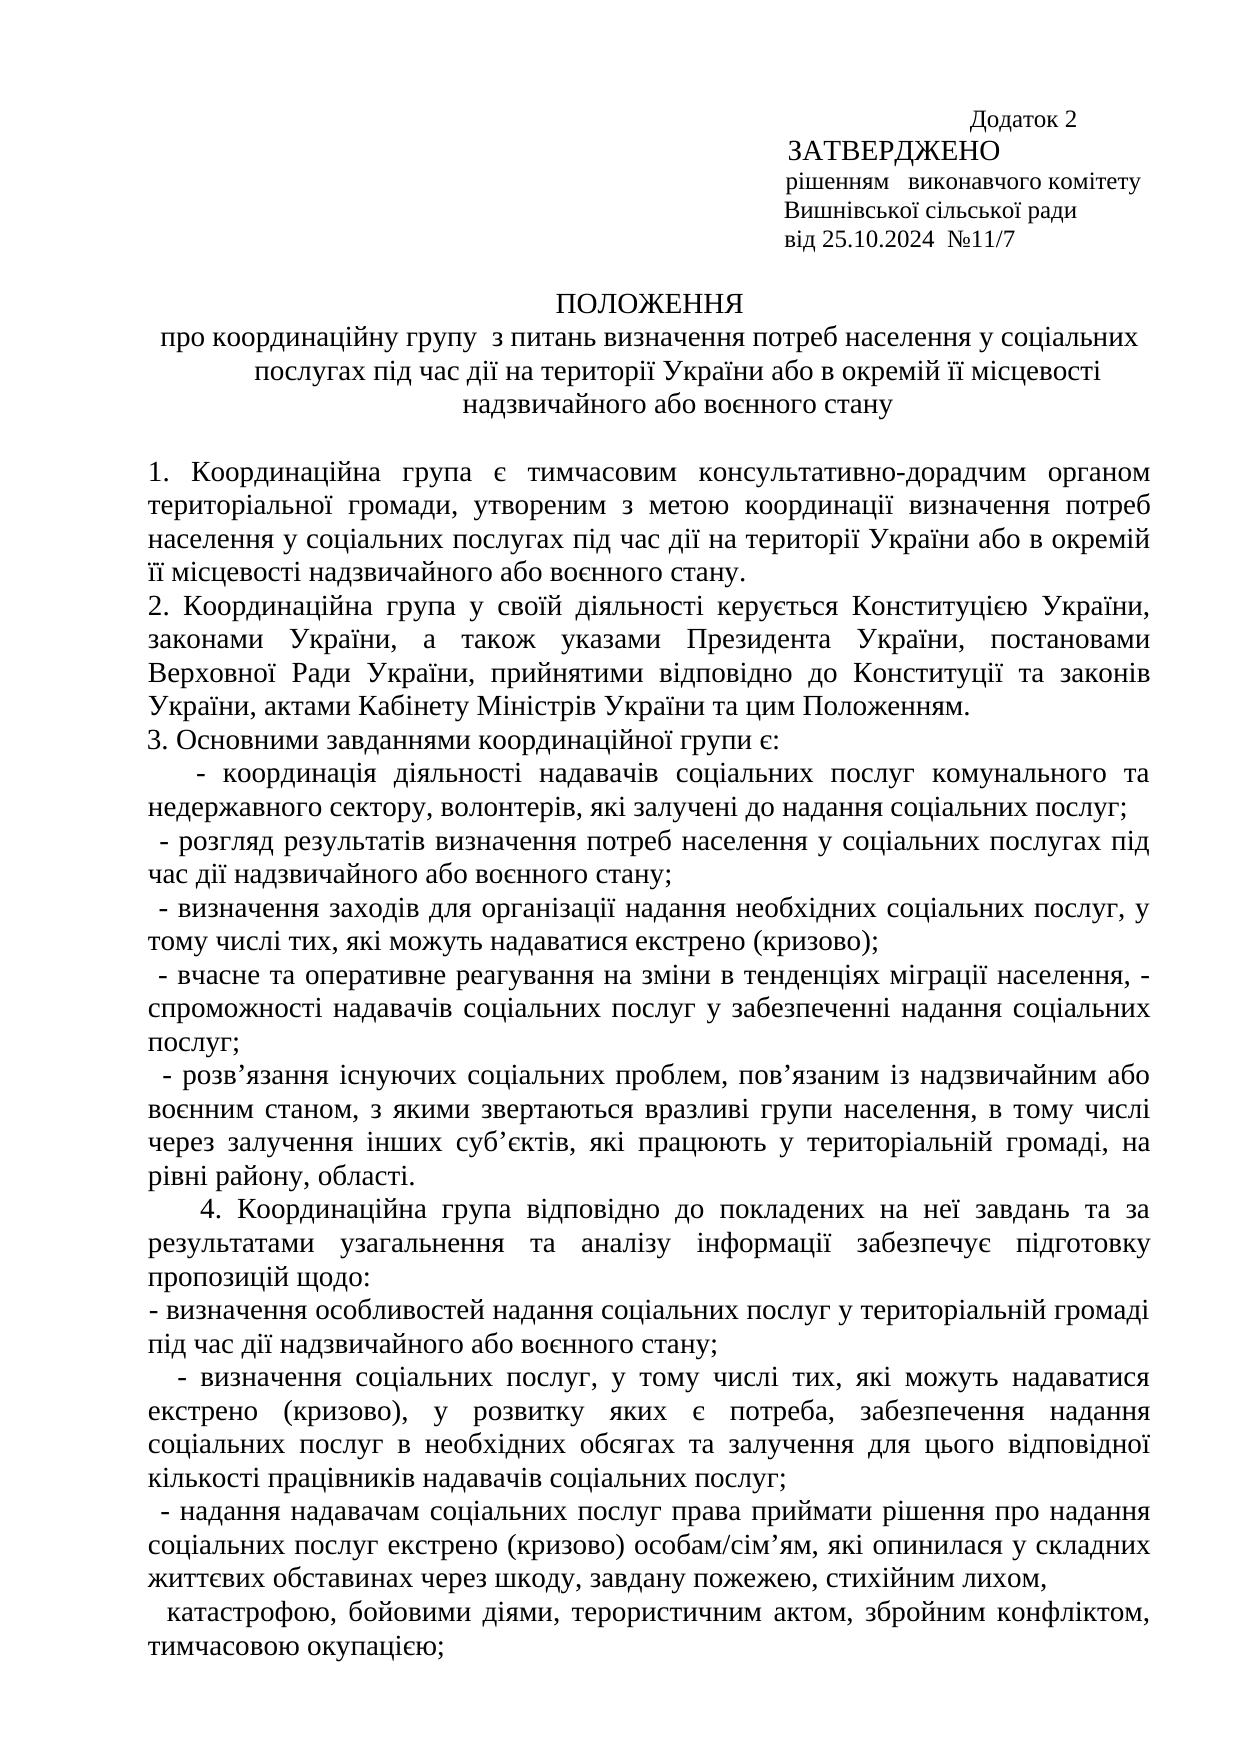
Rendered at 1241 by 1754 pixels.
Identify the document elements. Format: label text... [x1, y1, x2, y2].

text - розв’язання існуючих соціальних проблем, пов’язаним із надзвичайним або воєнним станом, з якими звертаються вразливі групи населення, в тому числі через залучення інших суб’єктів, які працюють у територіальній громаді, на рівні району, області. [110, 1057, 1152, 1192]
text - визначення соціальних послуг, у тому числі тих, які можуть надаватися екстрено (кризово), у розвитку яких є потреба, забезпечення надання соціальних послуг в необхідних обсягах та залучення для цього відповідної кількості працівників надавачів соціальних послуг; [110, 1359, 1152, 1493]
text Вишнівської сільської ради [148, 195, 1152, 224]
text 2. Координаційна група у своїй діяльності керується Конституцією України, законами України, а також указами Президента України, постановами Верховної Ради України, прийнятими відповідно до Конституції та законів України, актами Кабінету Міністрів України та цим Положенням. [148, 588, 1152, 722]
text - визначення особливостей надання соціальних послуг у територіальній громаді під час дії надзвичайного або воєнного стану; [110, 1292, 1152, 1359]
text 4. Координаційна група відповідно до покладених на неї завдань та за результатами узагальнення та аналізу інформації забезпечує підготовку пропозицій щодо: [110, 1192, 1152, 1292]
text - вчасне та оперативне реагування на зміни в тенденціях міграції населення, -спроможності надавачів соціальних послуг у забезпеченні надання соціальних послуг; [110, 957, 1152, 1057]
text Додаток 2 [148, 104, 1152, 133]
text про координаційну групу з питань визначення потреб населення у соціальних [148, 319, 1152, 353]
text - надання надавачам соціальних послуг права приймати рішення про надання соціальних послуг екстрено (кризово) особам/сім’ям, які опинилася у складних життєвих обставинах через шкоду, завдану пожежею, стихійним лихом, [110, 1493, 1152, 1594]
text 1. Координаційна група є тимчасовим консультативно-дорадчим органом територіальної громади, утвореним з метою координації визначення потреб населення у соціальних послугах під час дії на території України або в окремій її місцевості надзвичайного або воєнного стану. [148, 454, 1152, 588]
text катастрофою, бойовими діями, терористичним актом, збройним конфліктом, тимчасовою окупацією; [110, 1594, 1152, 1661]
text ПОЛОЖЕННЯ [148, 286, 1152, 319]
text - розгляд результатів визначення потреб населення у соціальних послугах під час дії надзвичайного або воєнного стану; [110, 823, 1152, 890]
text надзвичайного або воєнного стану [148, 387, 1152, 420]
text послугах під час дії на території України або в окремій її місцевості [148, 353, 1152, 387]
text - визначення заходів для організації надання необхідних соціальних послуг, у тому числі тих, які можуть надаватися екстрено (кризово); [110, 890, 1152, 957]
text 3. Основними завданнями координаційної групи є: [110, 722, 1152, 756]
text - координація діяльності надавачів соціальних послуг комунального та недержавного сектору, волонтерів, які залучені до надання соціальних послуг; [110, 756, 1152, 823]
text ЗАТВЕРДЖЕНО [148, 133, 1152, 166]
text рішенням виконавчого комітету [148, 166, 1152, 195]
text від 25.10.2024 №11/7 [148, 224, 1152, 252]
